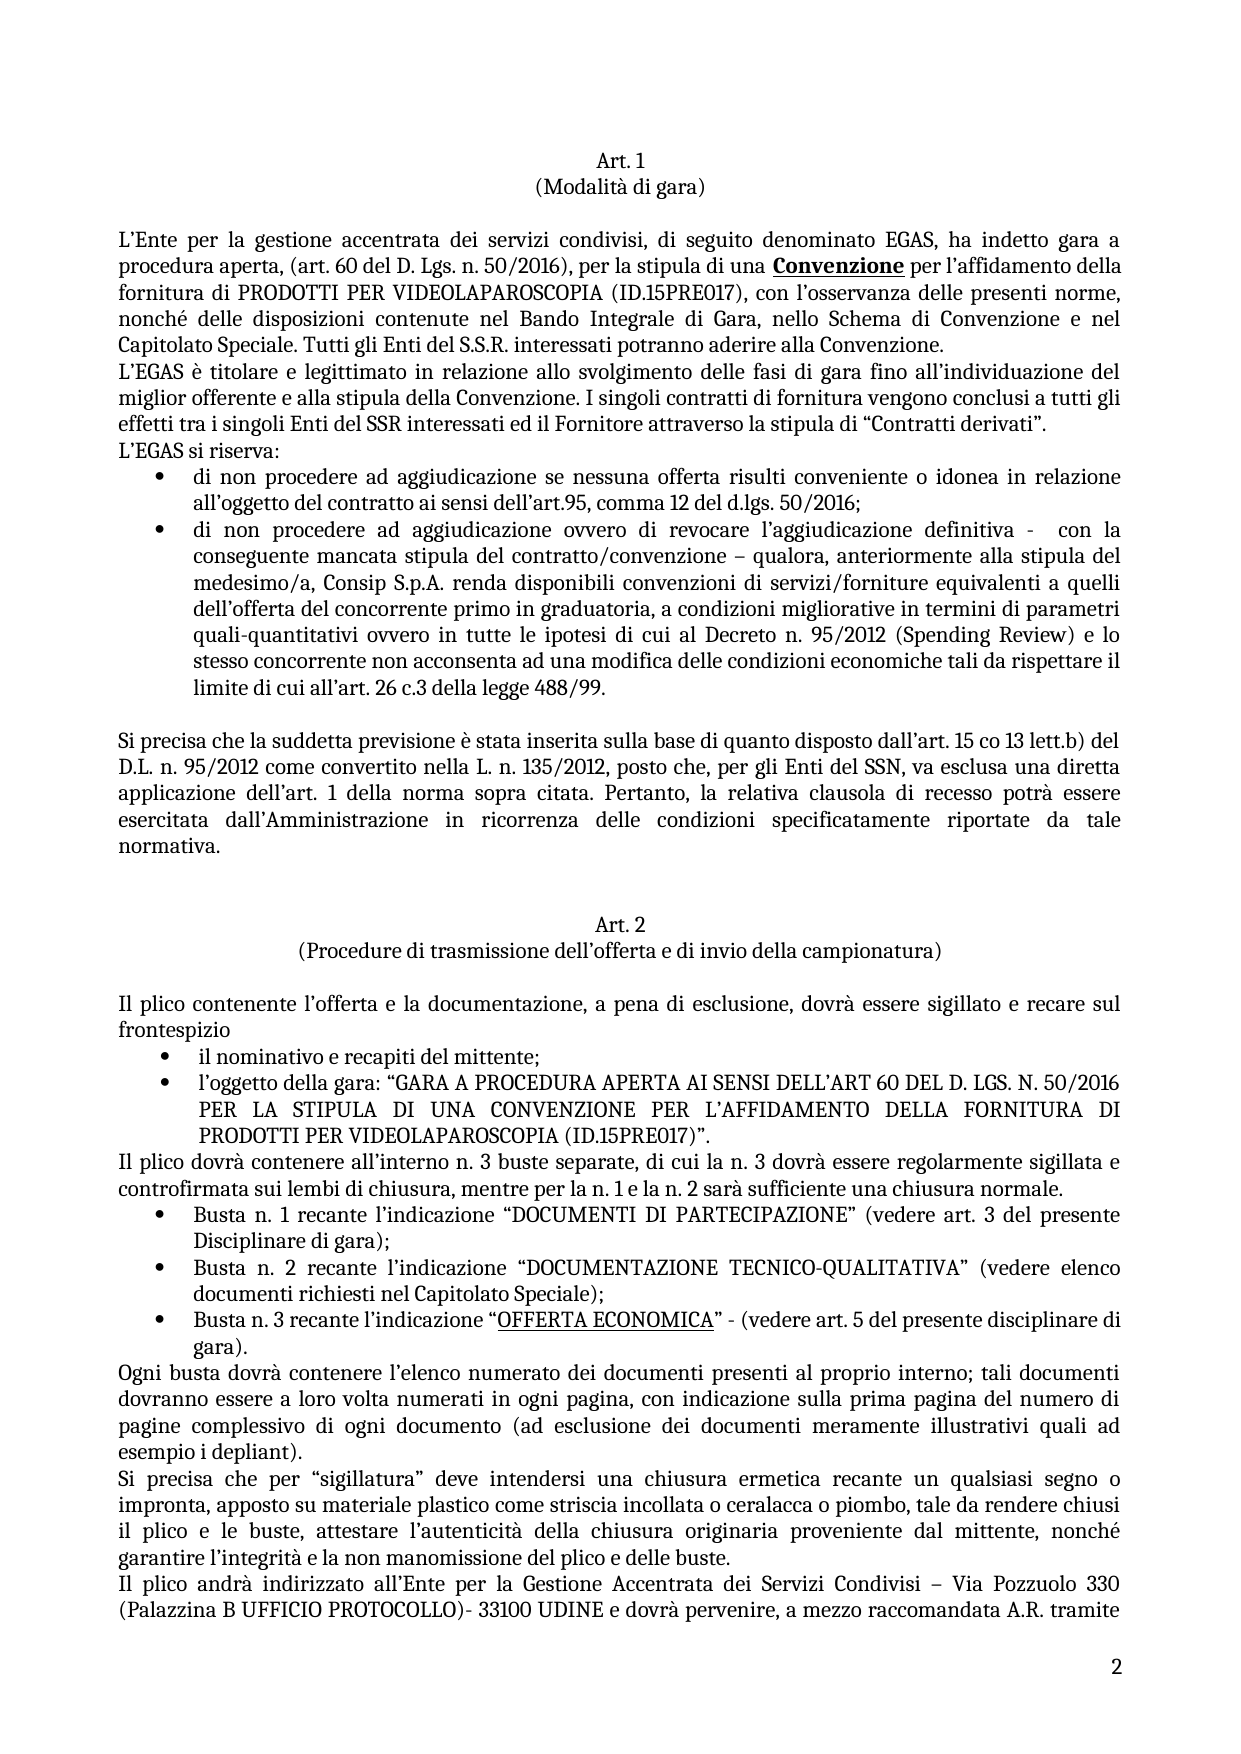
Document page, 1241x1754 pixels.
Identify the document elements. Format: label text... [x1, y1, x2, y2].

list di non procedere ad aggiudicazione se nessuna offerta risulti conveniente o idonea in relazione all’oggetto del contratto ai sensi dell’art.95, comma 12 del d.lgs. 50/2016; [156, 464, 1122, 517]
list Busta n. 3 recante l’indicazione “OFFERTA ECONOMICA” - (vedere art. 5 del presente disciplinare di gara). [156, 1307, 1122, 1360]
text Art. 1 [118, 148, 1122, 174]
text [118, 1571, 1122, 1623]
text L’EGAS si riserva: [118, 437, 1122, 464]
list di non procedere ad aggiudicazione ovvero di revocare l’aggiudicazione definitiva - con la conseguente mancata stipula del contratto/convenzione – qualora, anteriormente alla stipula del medesimo/a, Consip S.p.A. renda disponibili convenzioni di servizi/forniture equivalenti a quelli dell’offerta del concorrente primo in graduatoria, a condizioni migliorative in termini di parametri quali-quantitativi ovvero in tutte le ipotesi di cui al Decreto n. 95/2012 (Spending Review) e lo stesso concorrente non acconsenta ad una modifica delle condizioni economiche tali da rispettare il limite di cui all’art. 26 c.3 della legge 488/99. [156, 517, 1122, 701]
text Art. 2 [118, 912, 1122, 938]
text (Modalità di gara) [118, 174, 1122, 200]
text (Procedure di trasmissione dell’offerta e di invio della campionatura) [118, 938, 1122, 964]
text Si precisa che per “sigillatura” deve intendersi una chiusura ermetica recante un qualsiasi segno o impronta, apposto su materiale plastico come striscia incollata o ceralacca o piombo, tale da rendere chiusi il plico e le buste, attestare l’autenticità della chiusura originaria proveniente dal mittente, nonché garantire l’integrità e la non manomissione del plico e delle buste. [118, 1465, 1122, 1571]
list Busta n. 2 recante l’indicazione “DOCUMENTAZIONE TECNICO-QUALITATIVA” (vedere elenco documenti richiesti nel Capitolato Speciale); [156, 1254, 1122, 1307]
text L’EGAS è titolare e legittimato in relazione allo svolgimento delle fasi di gara fino all’individuazione del miglior offerente e alla stipula della Convenzione. I singoli contratti di fornitura vengono conclusi a tutti gli effetti tra i singoli Enti del SSR interessati ed il Fornitore attraverso la stipula di “Contratti derivati”. [118, 358, 1122, 437]
text Il plico contenente l’offerta e la documentazione, a pena di esclusione, dovrà essere sigillato e recare sul frontespizio [118, 991, 1122, 1044]
list l’oggetto della gara: “GARA A PROCEDURA APERTA AI SENSI DELL’ART 60 DEL D. LGS. N. 50/2016 PER LA STIPULA DI UNA CONVENZIONE PER L’AFFIDAMENTO DELLA FORNITURA DI PRODOTTI PER VIDEOLAPAROSCOPIA (ID.15PRE017)”. [161, 1070, 1122, 1149]
list il nominativo e recapiti del mittente; [161, 1044, 1122, 1070]
list Busta n. 1 recante l’indicazione “DOCUMENTI DI PARTECIPAZIONE” (vedere art. 3 del presente Disciplinare di gara); [156, 1202, 1122, 1254]
text Si precisa che la suddetta previsione è stata inserita sulla base di quanto disposto dall’art. 15 co 13 lett.b) del D.L. n. 95/2012 come convertito nella L. n. 135/2012, posto che, per gli Enti del SSN, va esclusa una diretta applicazione dell’art. 1 della norma sopra citata. Pertanto, la relativa clausola di recesso potrà essere esercitata dall’Amministrazione in ricorrenza delle condizioni specificatamente riportate da tale normativa. [118, 727, 1122, 859]
text Ogni busta dovrà contenere l’elenco numerato dei documenti presenti al proprio interno; tali documenti dovranno essere a loro volta numerati in ogni pagina, con indicazione sulla prima pagina del numero di pagine complessivo di ogni documento (ad esclusione dei documenti meramente illustrativi quali ad esempio i depliant). [118, 1360, 1122, 1465]
text L’Ente per la gestione accentrata dei servizi condivisi, di seguito denominato EGAS, ha indetto gara a procedura aperta, (art. 60 del D. Lgs. n. 50/2016), per la stipula di una Convenzione per l’affidamento della fornitura di PRODOTTI PER VIDEOLAPAROSCOPIA (ID.15PRE017), con l’osservanza delle presenti norme, nonché delle disposizioni contenute nel Bando Integrale di Gara, nello Schema di Convenzione e nel Capitolato Speciale. Tutti gli Enti del S.S.R. interessati potranno aderire alla Convenzione. [118, 227, 1122, 358]
text Il plico dovrà contenere all’interno n. 3 buste separate, di cui la n. 3 dovrà essere regolarmente sigillata e controfirmata sui lembi di chiusura, mentre per la n. 1 e la n. 2 sarà sufficiente una chiusura normale. [118, 1149, 1122, 1202]
